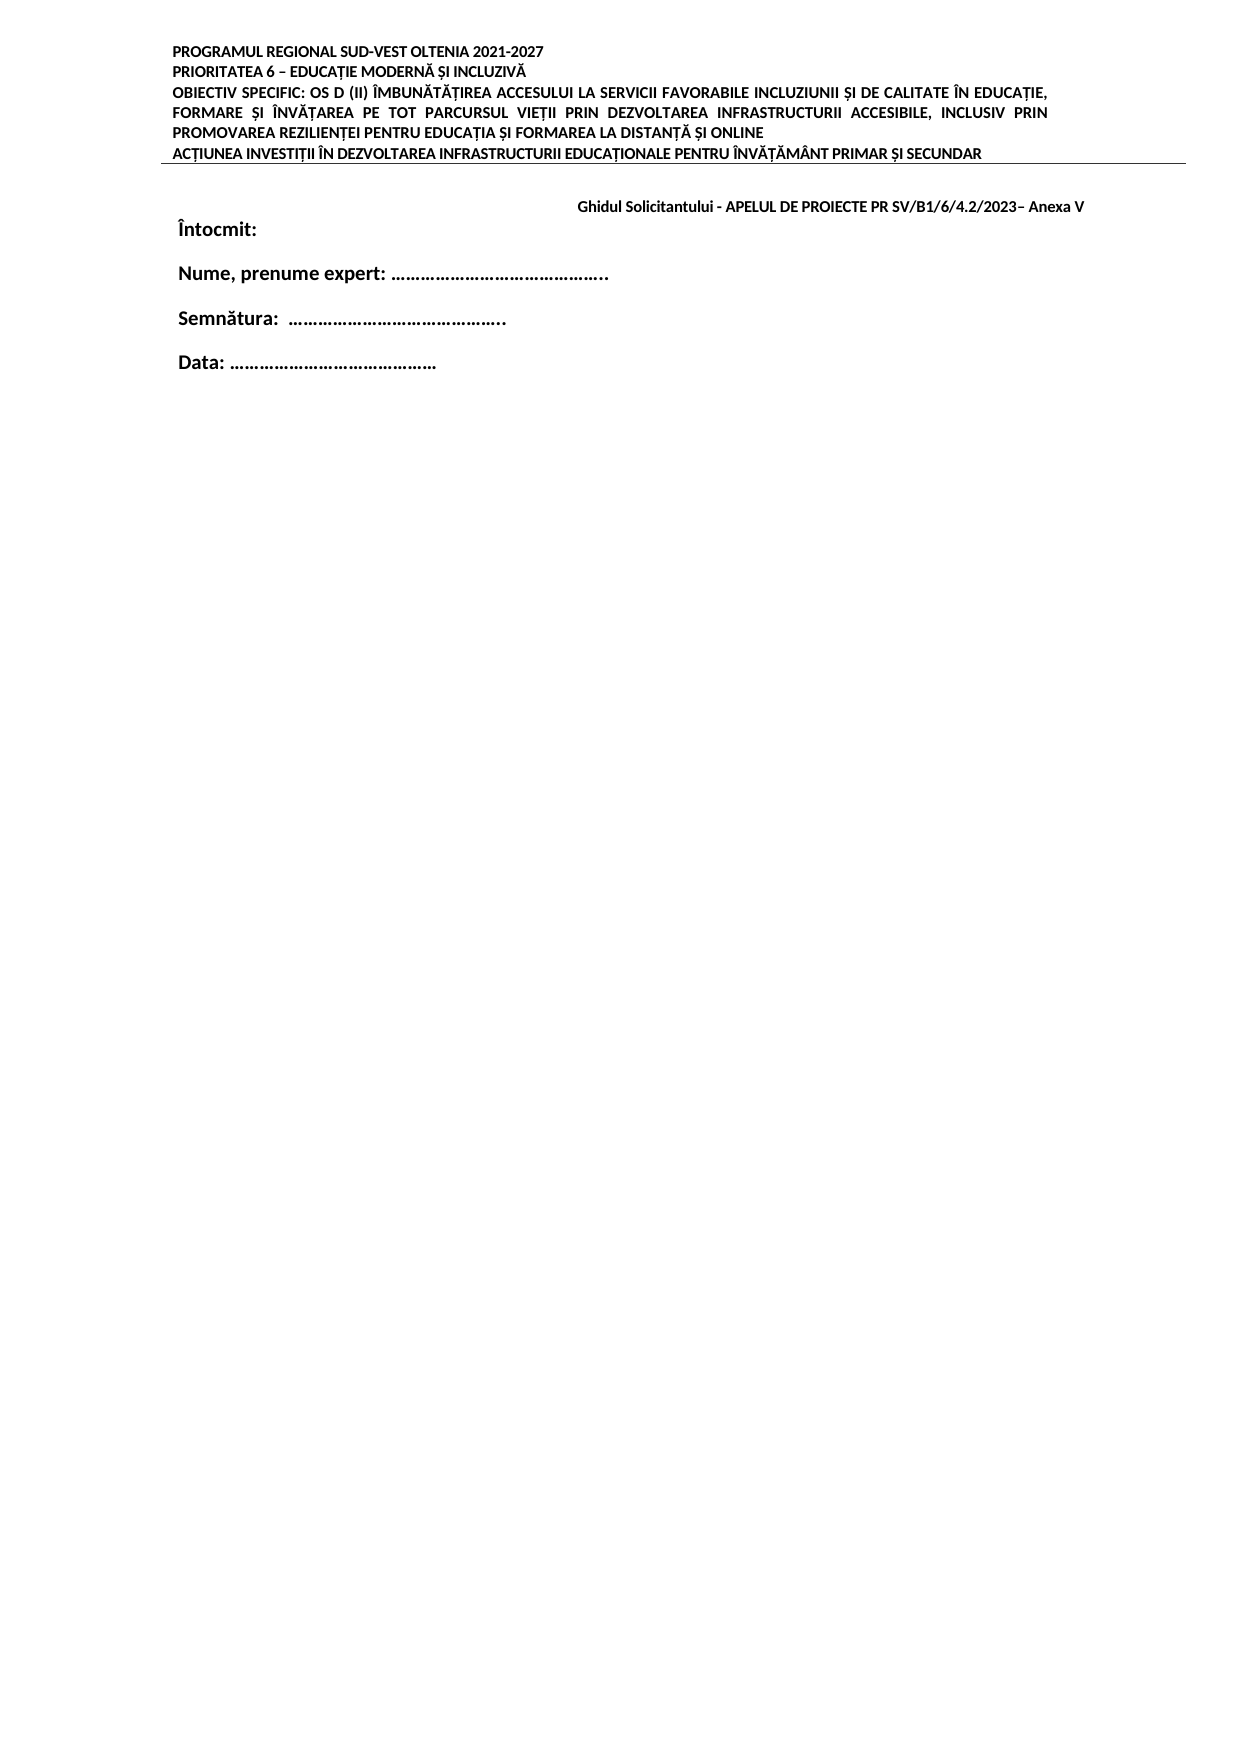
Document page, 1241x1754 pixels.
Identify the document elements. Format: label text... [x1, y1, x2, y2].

text Data: …………………………………… [178, 349, 1090, 374]
text Întocmit: [178, 216, 1090, 242]
text Nume, prenume expert: …………………………………….. [178, 261, 1090, 286]
text Semnătura: …………………………………….. [178, 305, 1090, 330]
